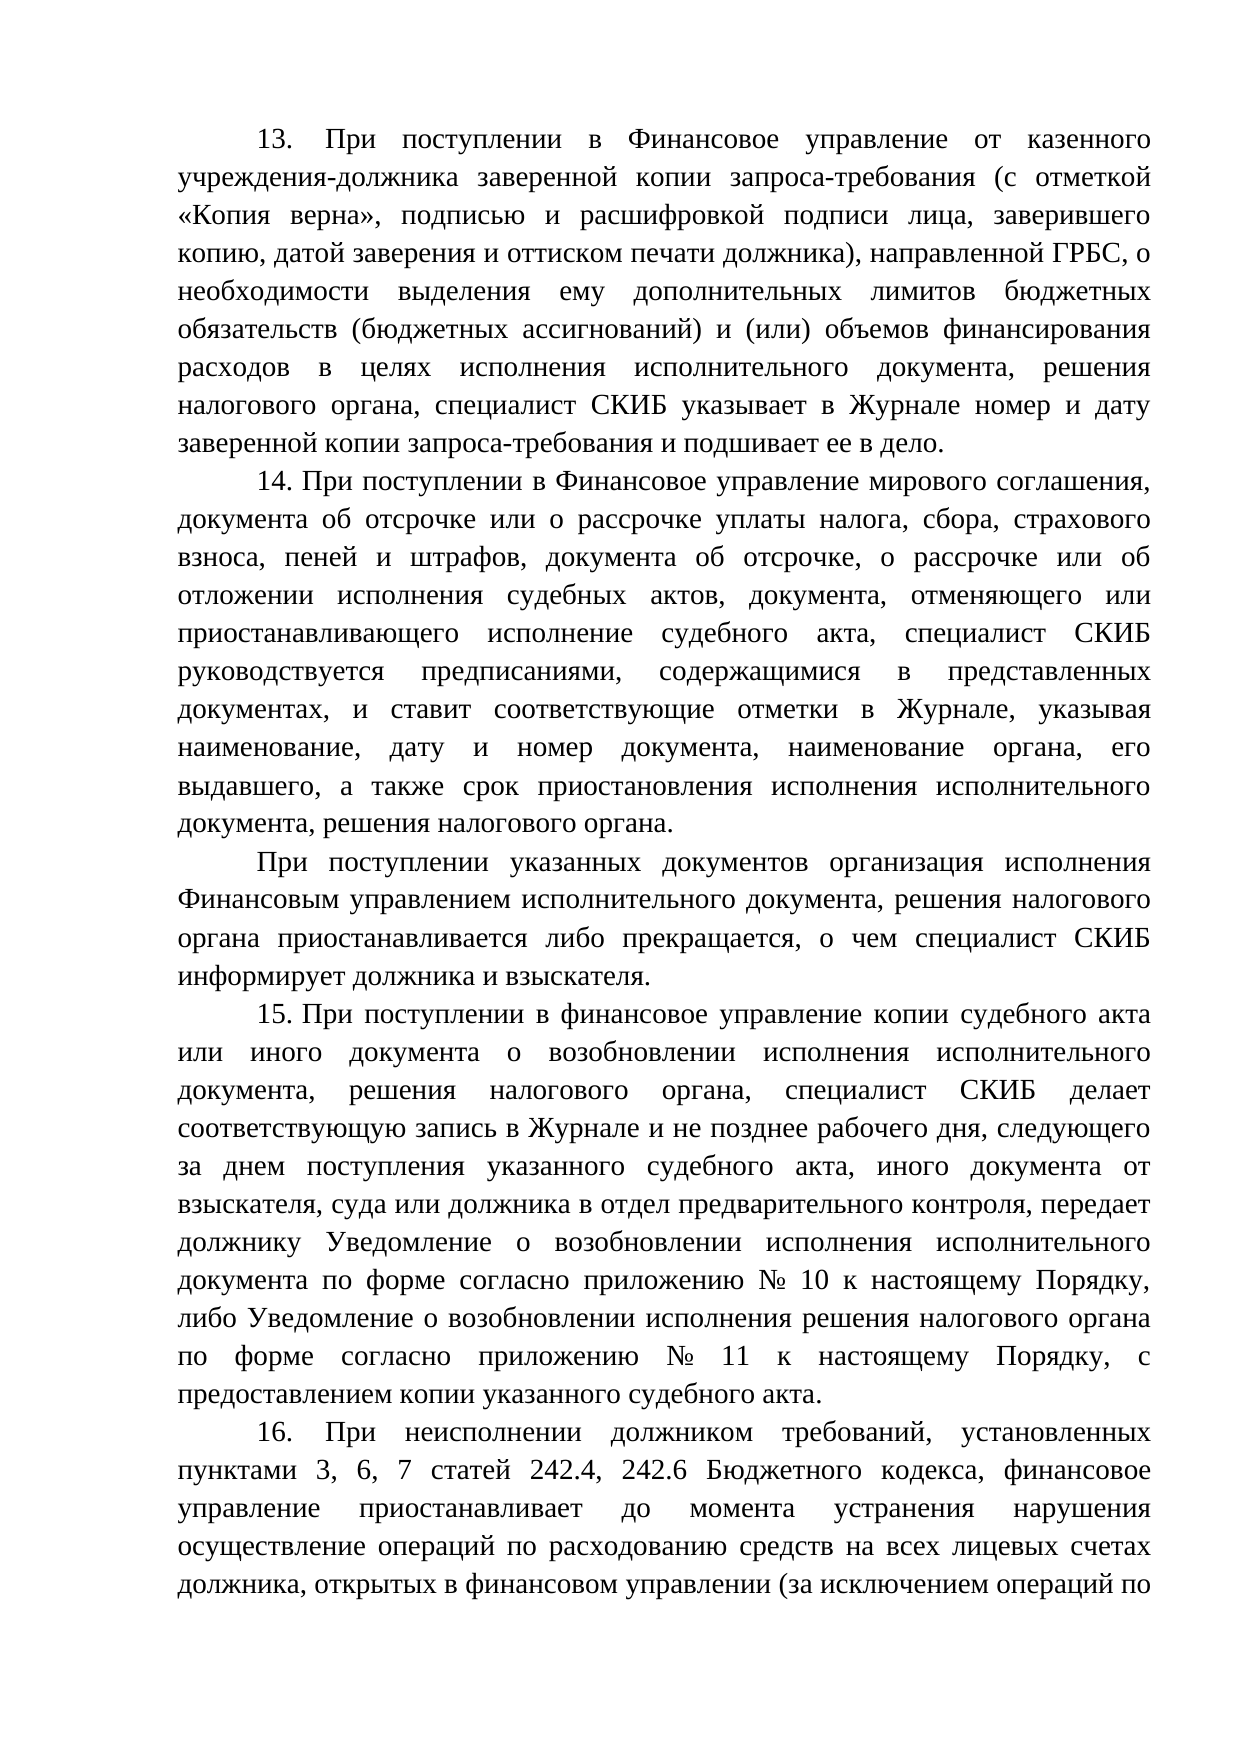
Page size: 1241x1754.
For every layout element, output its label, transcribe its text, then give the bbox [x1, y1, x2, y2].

list При поступлении в финансовое управление копии судебного акта или иного документа о возобновлении исполнения исполнительного документа, решения налогового органа, специалист СКИБ делает соответствующую запись в Журнале и не позднее рабочего дня, следующего за днем поступления указанного судебного акта, иного документа от взыскателя, суда или должника в отдел предварительного контроля, передает должнику Уведомление о возобновлении исполнения исполнительного документа по форме согласно приложению № 10 к настоящему Порядку, либо Уведомление о возобновлении исполнения решения налогового органа по форме согласно приложению № 11 к настоящему Порядку, с предоставлением копии указанного судебного акта. [177, 993, 1152, 1411]
list При поступлении в Финансовое управление мирового соглашения, документа об отсрочке или о рассрочке уплаты налога, сбора, страхового взноса, пеней и штрафов, документа об отсрочке, о рассрочке или об отложении исполнения судебных актов, документа, отменяющего или приостанавливающего исполнение судебного акта, специалист СКИБ руководствуется предписаниями, содержащимися в представленных документах, и ставит соответствующие отметки в Журнале, указывая наименование, дату и номер документа, наименование органа, его выдавшего, а также срок приостановления исполнения исполнительного документа, решения налогового органа. [177, 460, 1152, 841]
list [177, 1411, 1152, 1601]
list При поступлении в Финансовое управление от казенного учреждения-должника заверенной копии запроса-требования (с отметкой «Копия верна», подписью и расшифровкой подписи лица, заверившего копию, датой заверения и оттиском печати должника), направленной ГРБС, о необходимости выделения ему дополнительных лимитов бюджетных обязательств (бюджетных ассигнований) и (или) объемов финансирования расходов в целях исполнения исполнительного документа, решения налогового органа, специалист СКИБ указывает в Журнале номер и дату заверенной копии запроса-требования и подшивает ее в дело. [177, 118, 1152, 460]
text При поступлении указанных документов организация исполнения Финансовым управлением исполнительного документа, решения налогового органа приостанавливается либо прекращается, о чем специалист СКИБ информирует должника и взыскателя. [177, 841, 1152, 993]
